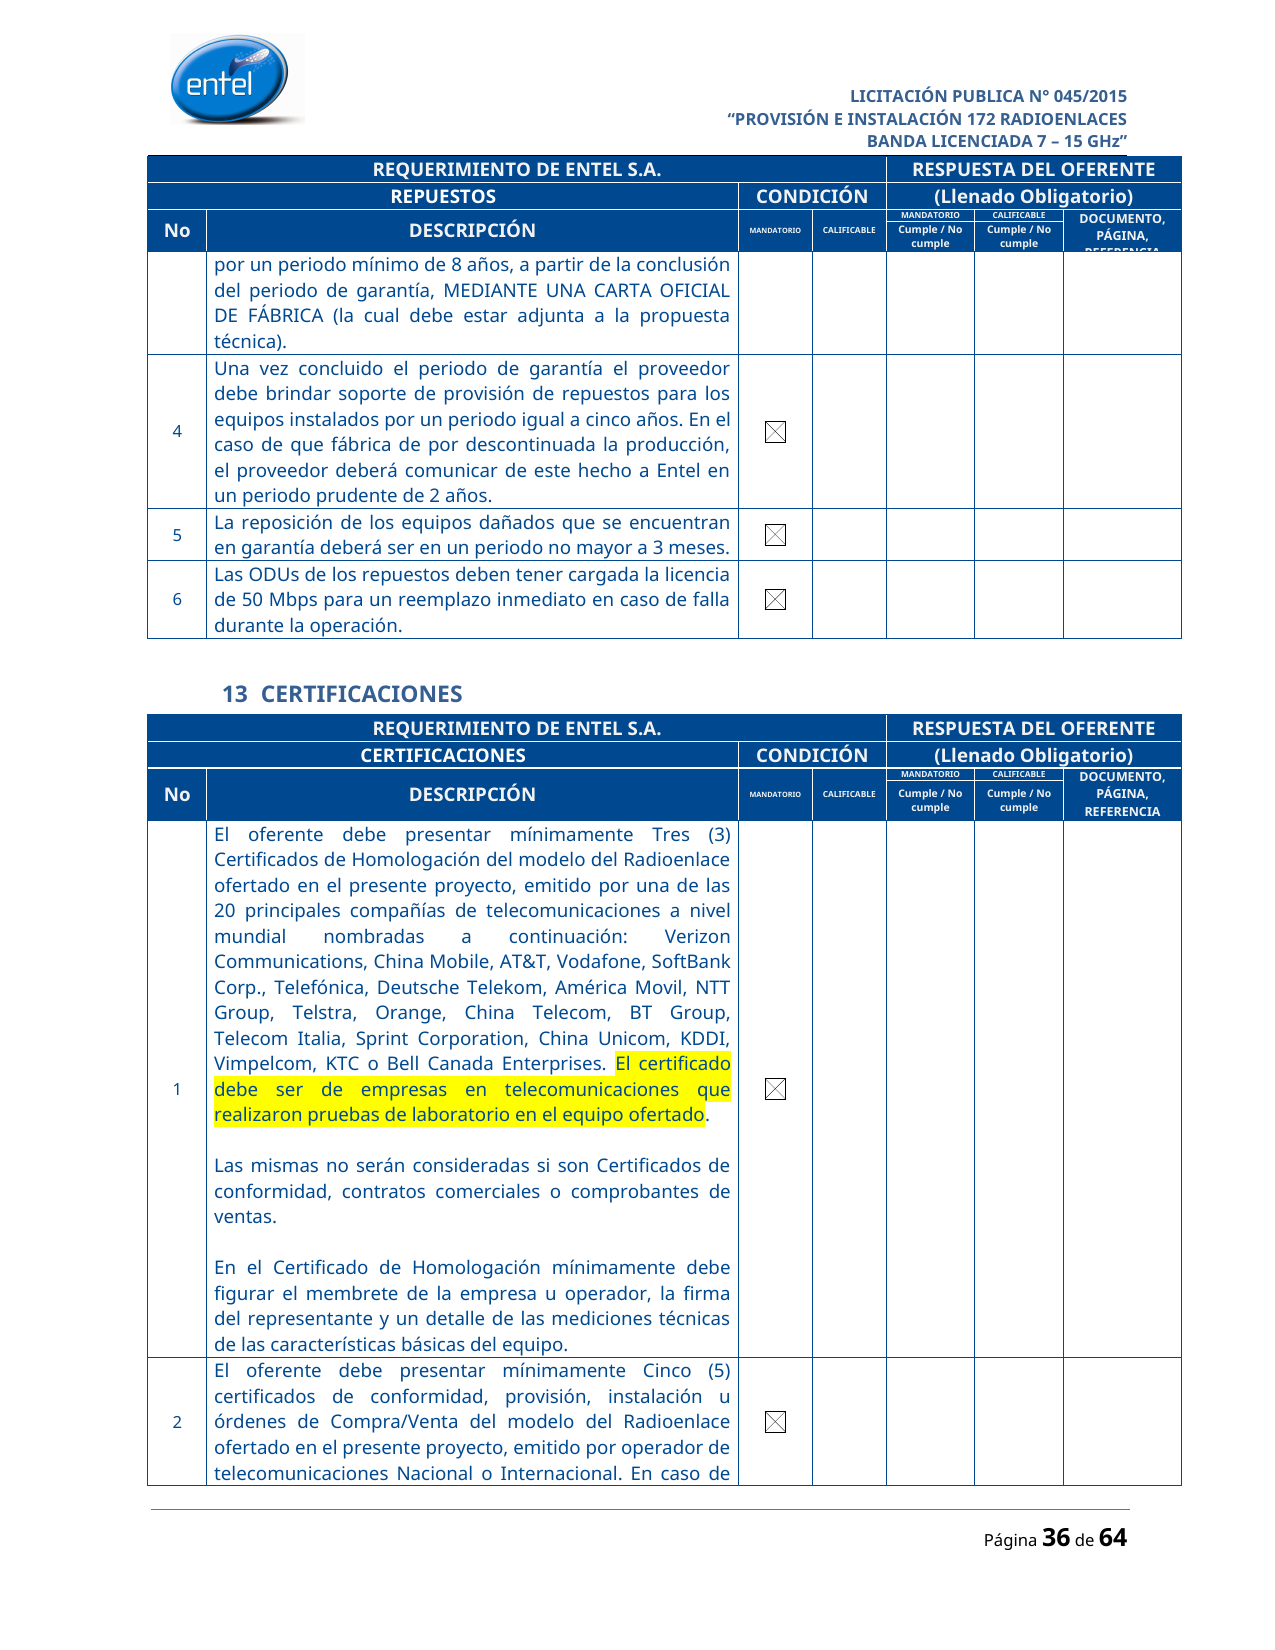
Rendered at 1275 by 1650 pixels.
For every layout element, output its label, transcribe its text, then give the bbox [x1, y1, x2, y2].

table_cell [975, 821, 1063, 1357]
table_cell [887, 561, 974, 638]
table_cell [813, 561, 886, 638]
table_cell DESCRIPCIÓN [207, 210, 738, 251]
table_cell No [148, 769, 206, 820]
table_cell [739, 561, 812, 638]
table_header REQUERIMIENTO DE ENTEL S.A. [148, 157, 886, 182]
table_cell [1064, 1358, 1181, 1485]
list CERTIFICACIONES [222, 678, 1127, 710]
table_cell [813, 509, 886, 560]
table_cell REPUESTOS [148, 183, 738, 209]
table_cell MANDATORIO [739, 769, 812, 820]
table_cell DOCUMENTO, PÁGINA, REFERENCIA [1064, 210, 1181, 251]
table_cell CERTIFICACIONES [148, 742, 738, 767]
table_cell No [148, 210, 206, 251]
table_cell [739, 252, 812, 354]
table_cell Una vez concluido el periodo de garantía el proveedor debe brindar soporte de provisión de repuestos para los equipos instalados por un periodo igual a cinco años. En el caso de que fábrica de por descontinuada la producción, el proveedor deberá comunicar de este hecho a Entel en un periodo prudente de 2 años. [207, 355, 738, 508]
table_cell [887, 1358, 974, 1485]
table_cell DOCUMENTO, PÁGINA, REFERENCIA [1064, 769, 1181, 820]
table_cell [975, 561, 1063, 638]
table_cell 1 [148, 821, 206, 1357]
table_cell [739, 1358, 812, 1485]
table_cell [813, 252, 886, 354]
table_cell [1064, 355, 1181, 508]
table_cell 5 [148, 509, 206, 560]
table_cell [1064, 509, 1181, 560]
table_cell CALIFICABLE [813, 210, 886, 251]
table_cell (Llenado Obligatorio) [887, 183, 1181, 209]
table_cell [1064, 561, 1181, 638]
table_header REQUERIMIENTO DE ENTEL S.A. [148, 715, 886, 741]
table_cell [739, 821, 812, 1357]
table_cell CONDICIÓN [739, 183, 886, 209]
picture [170, 33, 305, 125]
table_cell Las ODUs de los repuestos deben tener cargada la licencia de 50 Mbps para un reemplazo inmediato en caso de falla durante la operación. [207, 561, 738, 638]
table_cell Cumple / No cumple [975, 781, 1063, 820]
table_cell 2 [148, 1358, 206, 1485]
table_cell DESCRIPCIÓN [207, 769, 738, 820]
table_cell [887, 355, 974, 508]
table_cell [887, 252, 974, 354]
table_cell [975, 252, 1063, 354]
table_cell Cumple / No cumple [887, 781, 974, 820]
table_cell [1064, 821, 1181, 1357]
table_cell El oferente debe presentar mínimamente Tres (3) Certificados de Homologación del modelo del Radioenlace ofertado en el presente proyecto, emitido por una de las 20 principales compañías de telecomunicaciones a nivel mundial nombradas a continuación: Verizon Communications, China Mobile, AT&T, Vodafone, SoftBank Corp., Telefónica, Deutsche Telekom, América Movil, NTT Group, Telstra, Orange, China Telecom, BT Group, Telecom Italia, Sprint Corporation, China Unicom, KDDI, Vimpelcom, KTC o Bell Canada Enterprises. El certificado debe ser de empresas en telecomunicaciones que realizaron pruebas de laboratorio en el equipo ofertado. Las mismas no serán consideradas si son Certificados de conformidad, contratos comerciales o comprobantes de ventas. En el Certificado de Homologación mínimamente debe figurar el membrete de la empresa u operador, la firma del representante y un detalle de las mediciones técnicas de las características básicas del equipo. [207, 821, 738, 1357]
table_cell CONDICIÓN [739, 742, 886, 767]
table_cell [739, 355, 812, 508]
table_cell [1064, 252, 1181, 354]
table_cell 3 [148, 252, 206, 354]
table_cell [813, 1358, 886, 1485]
table_cell [813, 355, 886, 508]
table_header RESPUESTA DEL OFERENTE [887, 157, 1181, 182]
table_cell [887, 821, 974, 1357]
table_cell [975, 509, 1063, 560]
table_cell La reposición de los equipos dañados que se encuentran en garantía deberá ser en un periodo no mayor a 3 meses. [207, 509, 738, 560]
table_cell (Llenado Obligatorio) [887, 742, 1181, 767]
table_cell [975, 355, 1063, 508]
table_cell Cumple / No cumple [887, 222, 974, 251]
table_cell [975, 1358, 1063, 1485]
table_cell Cumple / No cumple [975, 222, 1063, 251]
table_cell MANDATORIO [739, 210, 812, 251]
table_cell 4 [148, 355, 206, 508]
table_cell 6 [148, 561, 206, 638]
table_cell [739, 509, 812, 560]
table_cell [887, 509, 974, 560]
table_cell CALIFICABLE [813, 769, 886, 820]
table_header RESPUESTA DEL OFERENTE [887, 715, 1181, 741]
table_cell [813, 821, 886, 1357]
